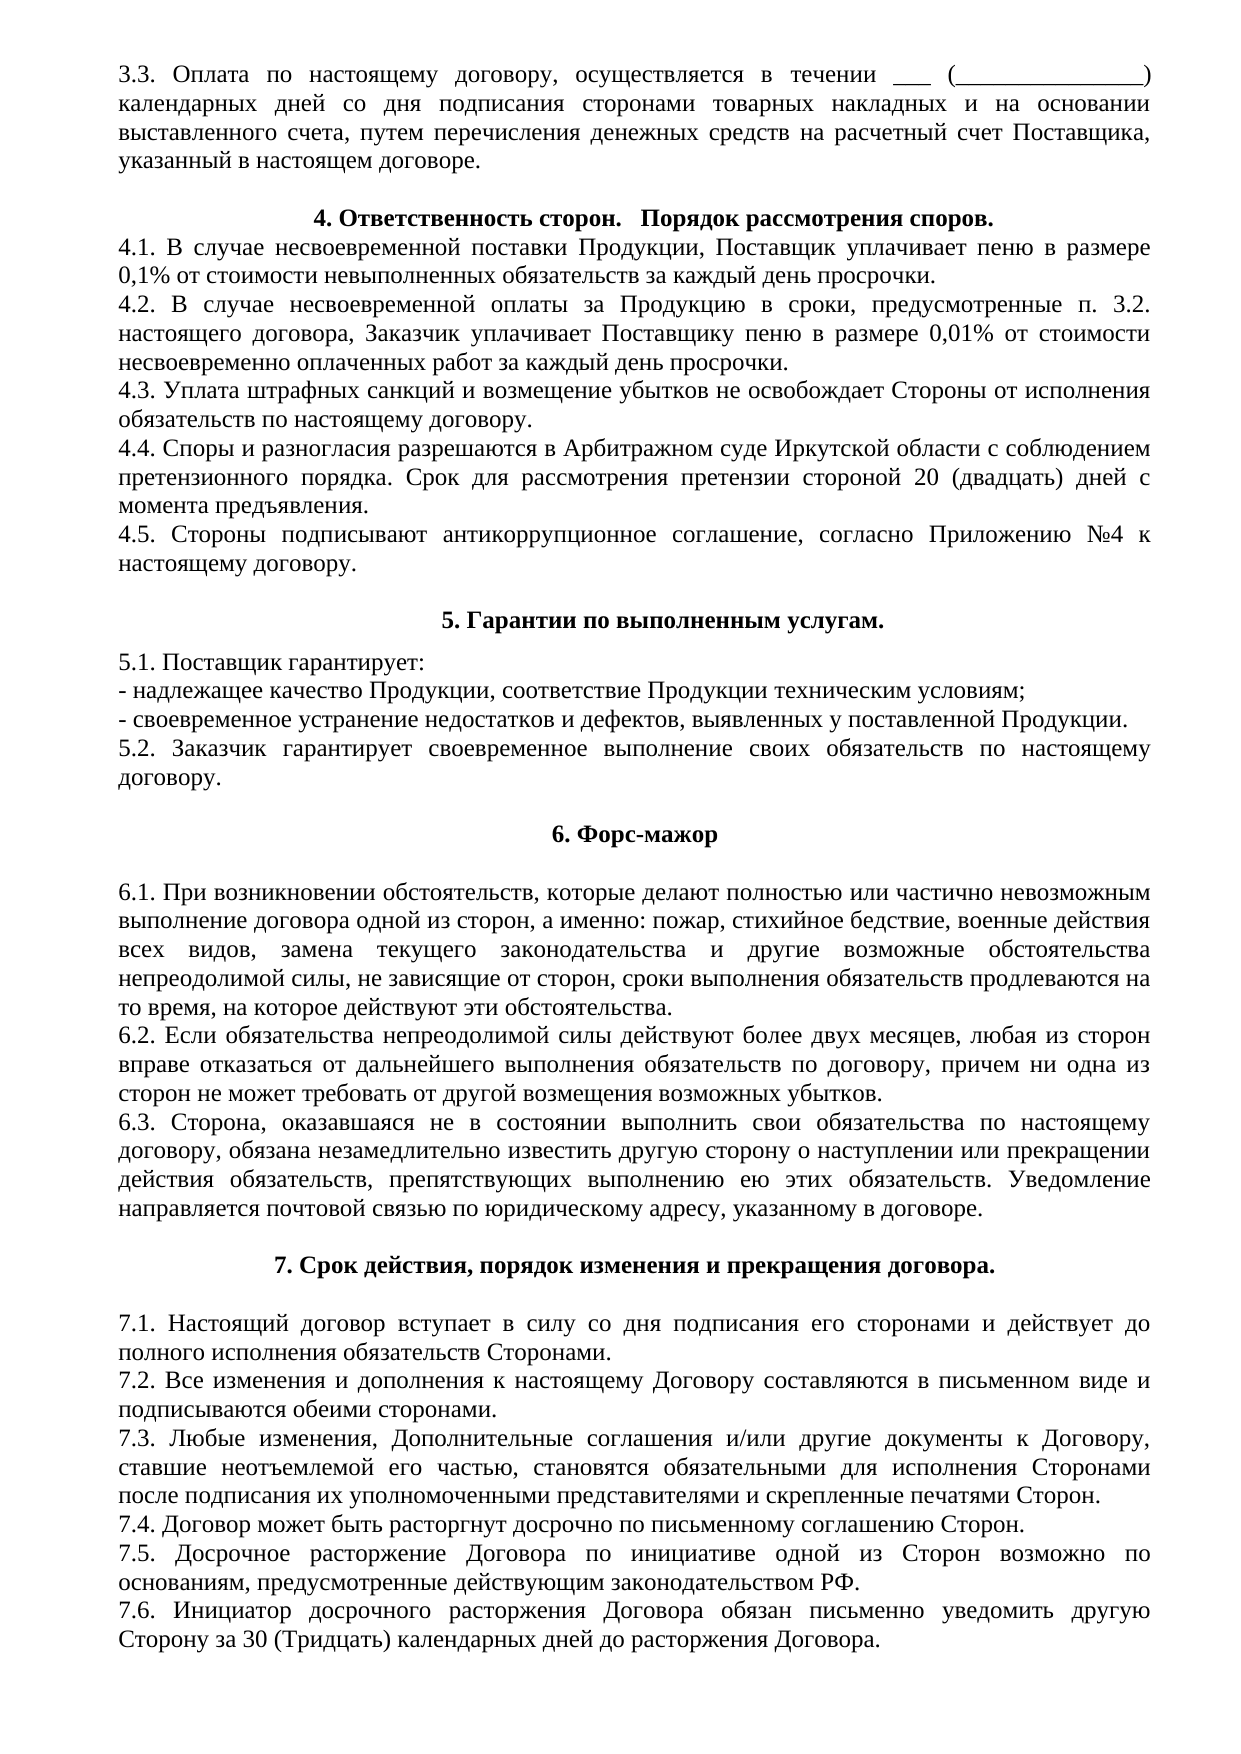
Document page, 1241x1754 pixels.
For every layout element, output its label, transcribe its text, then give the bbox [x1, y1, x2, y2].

text 6.2. Если обязательства непреодолимой силы действуют более двух месяцев, любая из сторон вправе отказаться от дальнейшего выполнения обязательств по договору, причем ни одна из сторон не может требовать от другой возмещения возможных убытков. [118, 1020, 1152, 1107]
text 6.1. При возникновении обстоятельств, которые делают полностью или частично невозможным выполнение договора одной из сторон, а именно: пожар, стихийное бедствие, военные действия всех видов, замена текущего законодательства и другие возможные обстоятельства непреодолимой силы, не зависящие от сторон, сроки выполнения обязательств продлеваются на то время, на которое действуют эти обстоятельства. [118, 877, 1152, 1020]
text 4.3. Уплата штрафных санкций и возмещение убытков не освобождает Стороны от исполнения обязательств по настоящему договору. [118, 375, 1152, 433]
text 6. Форс-мажор [118, 819, 1152, 848]
text 6.3. Сторона, оказавшаяся не в состоянии выполнить свои обязательства по настоящему договору, обязана незамедлительно известить другую сторону о наступлении или прекращении действия обязательств, препятствующих выполнению ею этих обязательств. Уведомление направляется почтовой связью по юридическому адресу, указанному в договоре. [118, 1107, 1152, 1222]
text 4.2. В случае несвоевременной оплаты за Продукцию в сроки, предусмотренные п. 3.2. настоящего договора, Заказчик уплачивает Поставщику пеню в размере 0,01% от стоимости несвоевременно оплаченных работ за каждый день просрочки. [118, 289, 1152, 375]
text - надлежащее качество Продукции, соответствие Продукции техническим условиям; [118, 675, 1152, 704]
text 4.1. В случае несвоевременной поставки Продукции, Поставщик уплачивает пеню в размере 0,1% от стоимости невыполненных обязательств за каждый день просрочки. [118, 232, 1152, 289]
text 7.4. Договор может быть расторгнут досрочно по письменному соглашению Сторон. [118, 1509, 1152, 1538]
text - своевременное устранение недостатков и дефектов, выявленных у поставленной Продукции. [118, 704, 1152, 733]
text 5. Гарантии по выполненным услугам. [118, 605, 1152, 634]
text 4. Ответственность сторон. Порядок рассмотрения споров. [156, 203, 1152, 232]
text 7.2. Все изменения и дополнения к настоящему Договору составляются в письменном виде и подписываются обеими сторонами. [118, 1365, 1152, 1423]
text 3.3. Оплата по настоящему договору, осуществляется в течении ___ (_______________) календарных дней со дня подписания сторонами товарных накладных и на основании выставленного счета, путем перечисления денежных средств на расчетный счет Поставщика, указанный в настоящем договоре. [118, 59, 1152, 174]
text 7.5. Досрочное расторжение Договора по инициативе одной из Сторон возможно по основаниям, предусмотренные действующим законодательством РФ. [118, 1538, 1152, 1595]
text 7.6. Инициатор досрочного расторжения Договора обязан письменно уведомить другую Сторону за 30 (Тридцать) календарных дней до расторжения Договора. [118, 1595, 1152, 1653]
text 5.1. Поставщик гарантирует: [118, 647, 1152, 675]
text 4.5. Стороны подписывают антикоррупционное соглашение, согласно Приложению №4 к настоящему договору. [118, 519, 1152, 577]
text 5.2. Заказчик гарантирует своевременное выполнение своих обязательств по настоящему договору. [118, 733, 1152, 790]
text 7.1. Настоящий договор вступает в силу со дня подписания его сторонами и действует до полного исполнения обязательств Сторонами. [118, 1308, 1152, 1365]
text 7.3. Любые изменения, Дополнительные соглашения и/или другие документы к Договору, ставшие неотъемлемой его частью, становятся обязательными для исполнения Сторонами после подписания их уполномоченными представителями и скрепленные печатями Сторон. [118, 1423, 1152, 1509]
text 4.4. Споры и разногласия разрешаются в Арбитражном суде Иркутской области с соблюдением претензионного порядка. Срок для рассмотрения претензии стороной 20 (двадцать) дней с момента предъявления. [118, 433, 1152, 519]
subtitle 7. Срок действия, порядок изменения и прекращения договора. [118, 1250, 1152, 1279]
